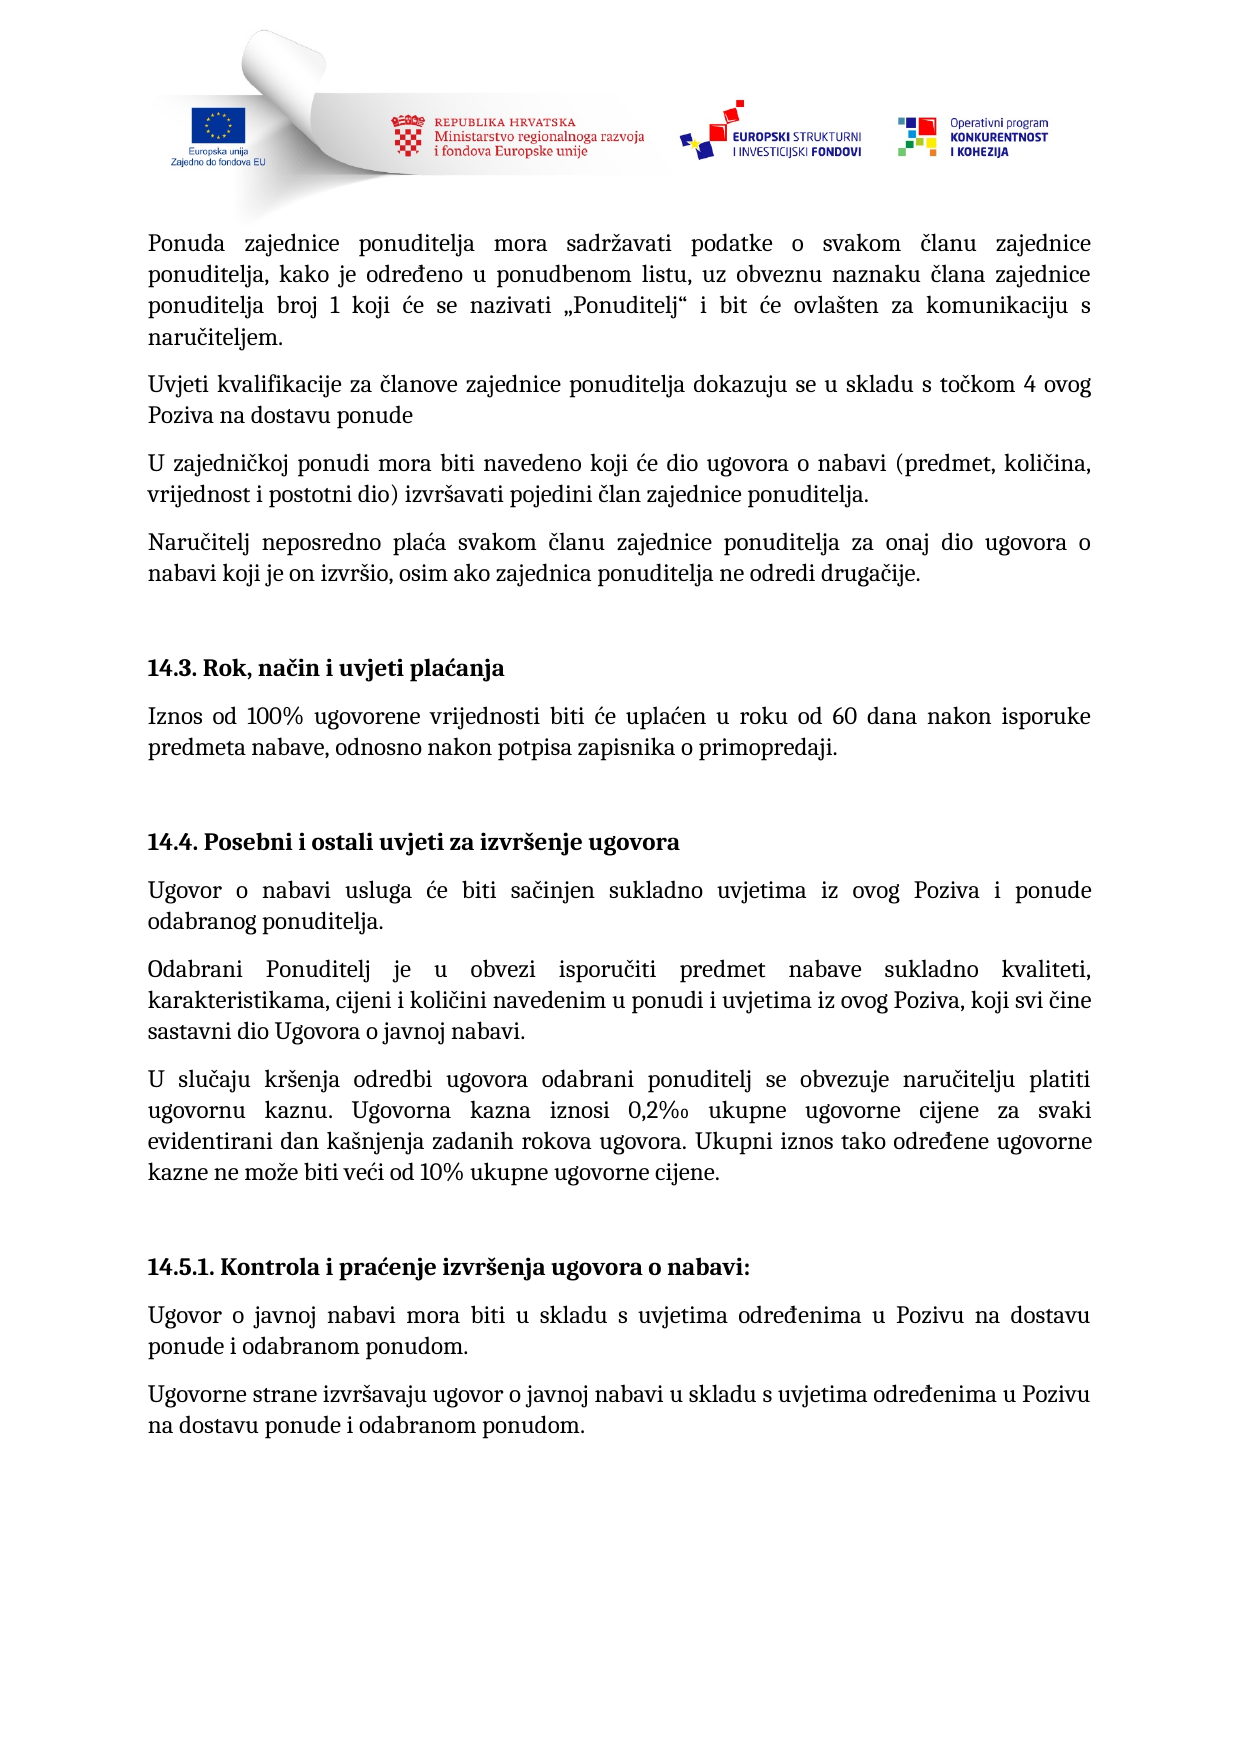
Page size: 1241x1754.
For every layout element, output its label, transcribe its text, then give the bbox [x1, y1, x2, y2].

text Ugovor o nabavi usluga će biti sačinjen sukladno uvjetima iz ovog Poziva i ponude odabranog ponuditelja. [148, 876, 1092, 936]
text 14.3. Rok, način i uvjeti plaćanja [148, 654, 1092, 683]
text U slučaju kršenja odredbi ugovora odabrani ponuditelj se obvezuje naručitelju platiti ugovornu kaznu. Ugovorna kazna iznosi 0,2‰ ukupne ugovorne cijene za svaki evidentirani dan kašnjenja zadanih rokova ugovora. Ukupni iznos tako određene ugovorne kazne ne može biti veći od 10% ukupne ugovorne cijene. [148, 1064, 1092, 1186]
text U zajedničkoj ponudi mora biti navedeno koji će dio ugovora o nabavi (predmet, količina, vrijednost i postotni dio) izvršavati pojedini član zajednice ponuditelja. [148, 449, 1092, 509]
text Naručitelj neposredno plaća svakom članu zajednice ponuditelja za onaj dio ugovora o nabavi koji je on izvršio, osim ako zajednica ponuditelja ne odredi drugačije. [148, 528, 1092, 587]
text Odabrani Ponuditelj je u obvezi isporučiti predmet nabave sukladno kvaliteti, karakteristikama, cijeni i količini navedenim u ponudi i uvjetima iz ovog Poziva, koji svi čine sastavni dio Ugovora o javnoj nabavi. [148, 955, 1092, 1046]
text Ugovor o javnoj nabavi mora biti u skladu s uvjetima određenima u Pozivu na dostavu ponude i odabranom ponudom. [148, 1301, 1092, 1361]
text Ugovorne strane izvršavaju ugovor o javnoj nabavi u skladu s uvjetima određenima u Pozivu na dostavu ponude i odabranom ponudom. [148, 1379, 1092, 1439]
text 14.4. Posebni i ostali uvjeti za izvršenje ugovora [148, 828, 1092, 857]
picture [147, 29, 1093, 230]
text Uvjeti kvalifikacije za članove zajednice ponuditelja dokazuju se u skladu s točkom 4 ovog Poziva na dostavu ponude [148, 370, 1092, 430]
text 14.5.1. Kontrola i praćenje izvršenja ugovora o nabavi: [148, 1253, 1092, 1282]
text Ponuda zajednice ponuditelja mora sadržavati podatke o svakom članu zajednice ponuditelja, kako je određeno u ponudbenom listu, uz obveznu naznaku člana zajednice ponuditelja broj 1 koji će se nazivati „Ponuditelj“ i bit će ovlašten za komunikaciju s naručiteljem. [148, 230, 1092, 351]
text Iznos od 100% ugovorene vrijednosti biti će uplaćen u roku od 60 dana nakon isporuke predmeta nabave, odnosno nakon potpisa zapisnika o primopredaji. [148, 702, 1092, 762]
